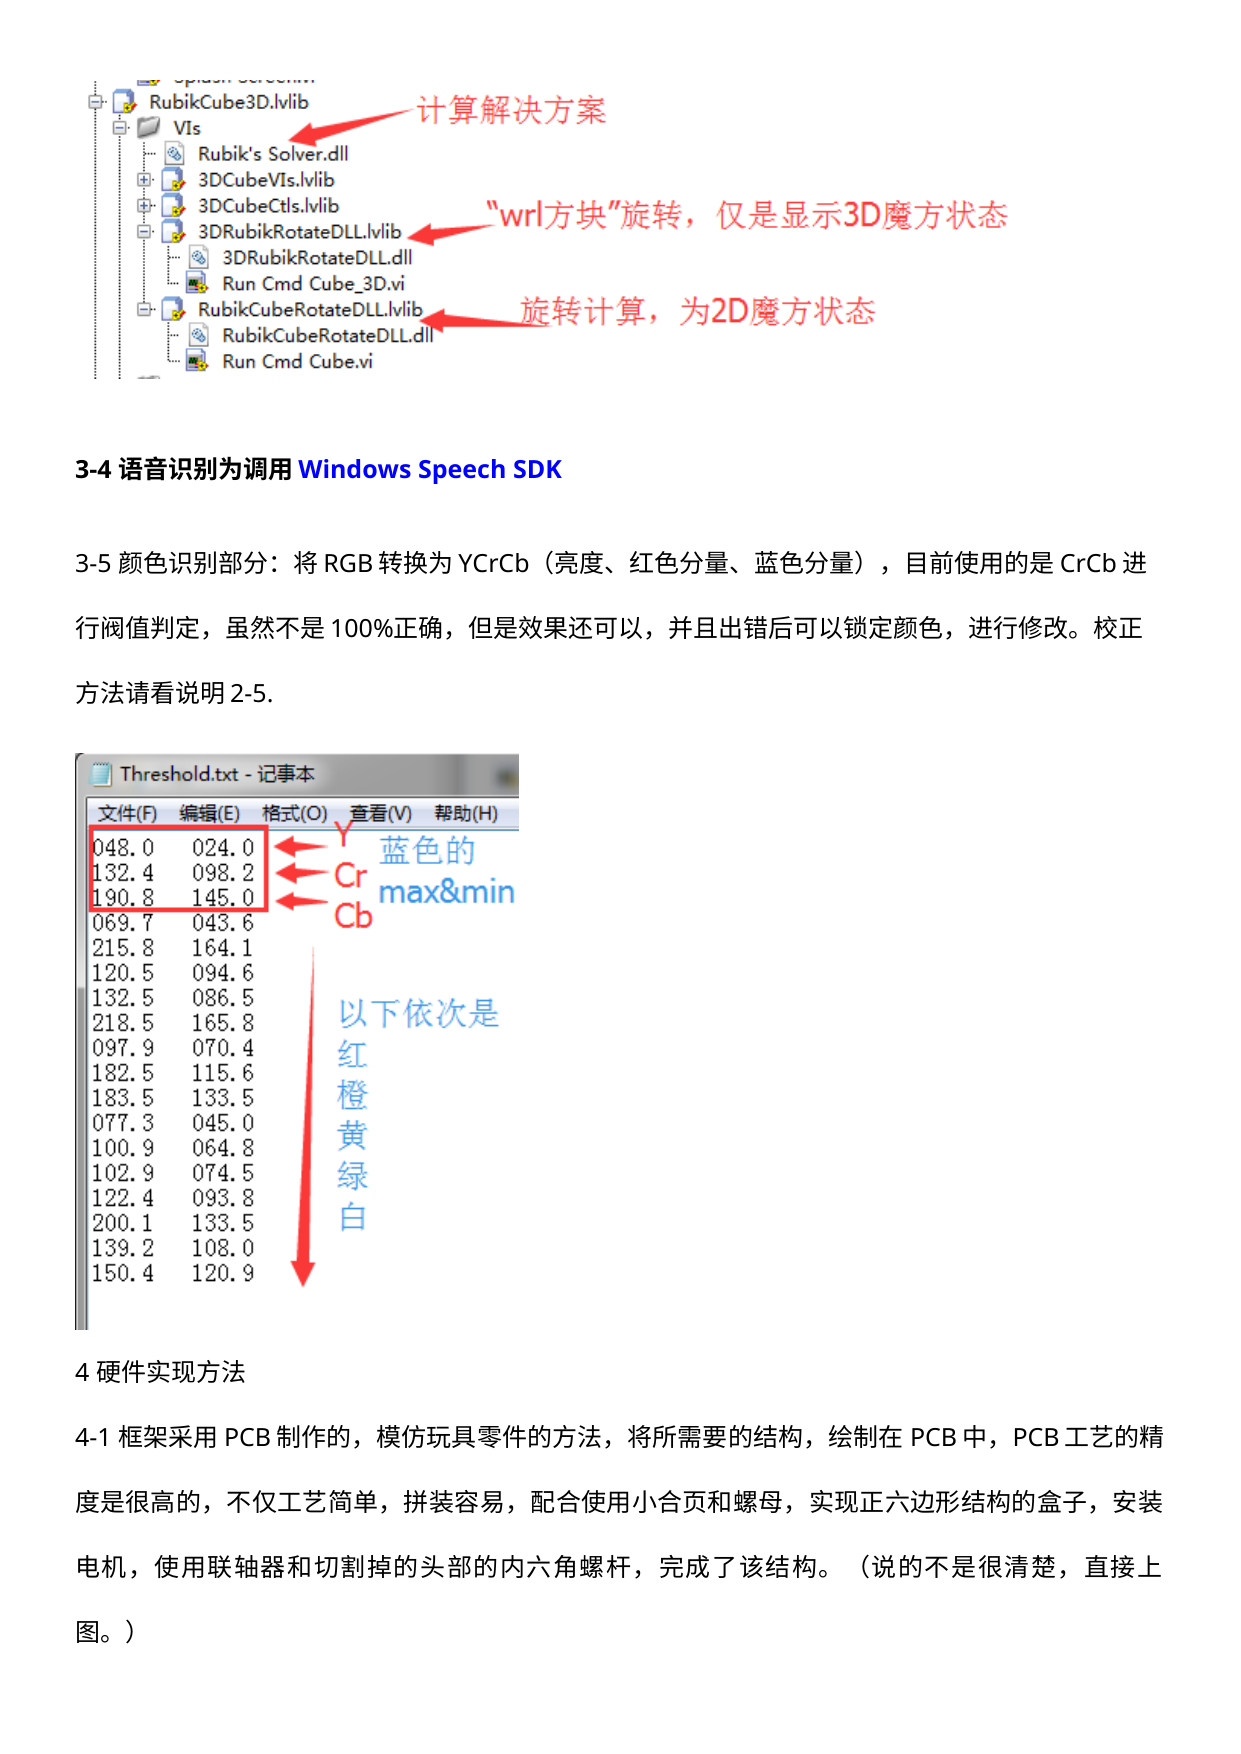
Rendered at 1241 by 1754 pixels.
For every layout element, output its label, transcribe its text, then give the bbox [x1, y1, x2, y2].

text 4-1 框架采用PCB制作的，模仿玩具零件的方法，将所需要的结构，绘制在PCB中，PCB工艺的精度是很高的，不仅工艺简单，拼装容易，配合使用小合页和螺母，实现正六边形结构的盒子，安装电机，使用联轴器和切割掉的头部的内六角螺杆，完成了该结构。（说的不是很清楚，直接上图。） [75, 1403, 1165, 1663]
picture [75, 80, 1166, 379]
subtitle 3-4 语音识别为调用Windows Speech SDK [75, 435, 1165, 500]
picture [75, 753, 519, 1330]
subtitle 3-5 颜色识别部分：将RGB转换为YCrCb（亮度、红色分量、蓝色分量），目前使用的是CrCb进行阀值判定，虽然不是100%正确，但是效果还可以，并且出错后可以锁定颜色，进行修改。校正方法请看说明2-5. [75, 529, 1165, 724]
text 4 硬件实现方法 [75, 1338, 1165, 1403]
